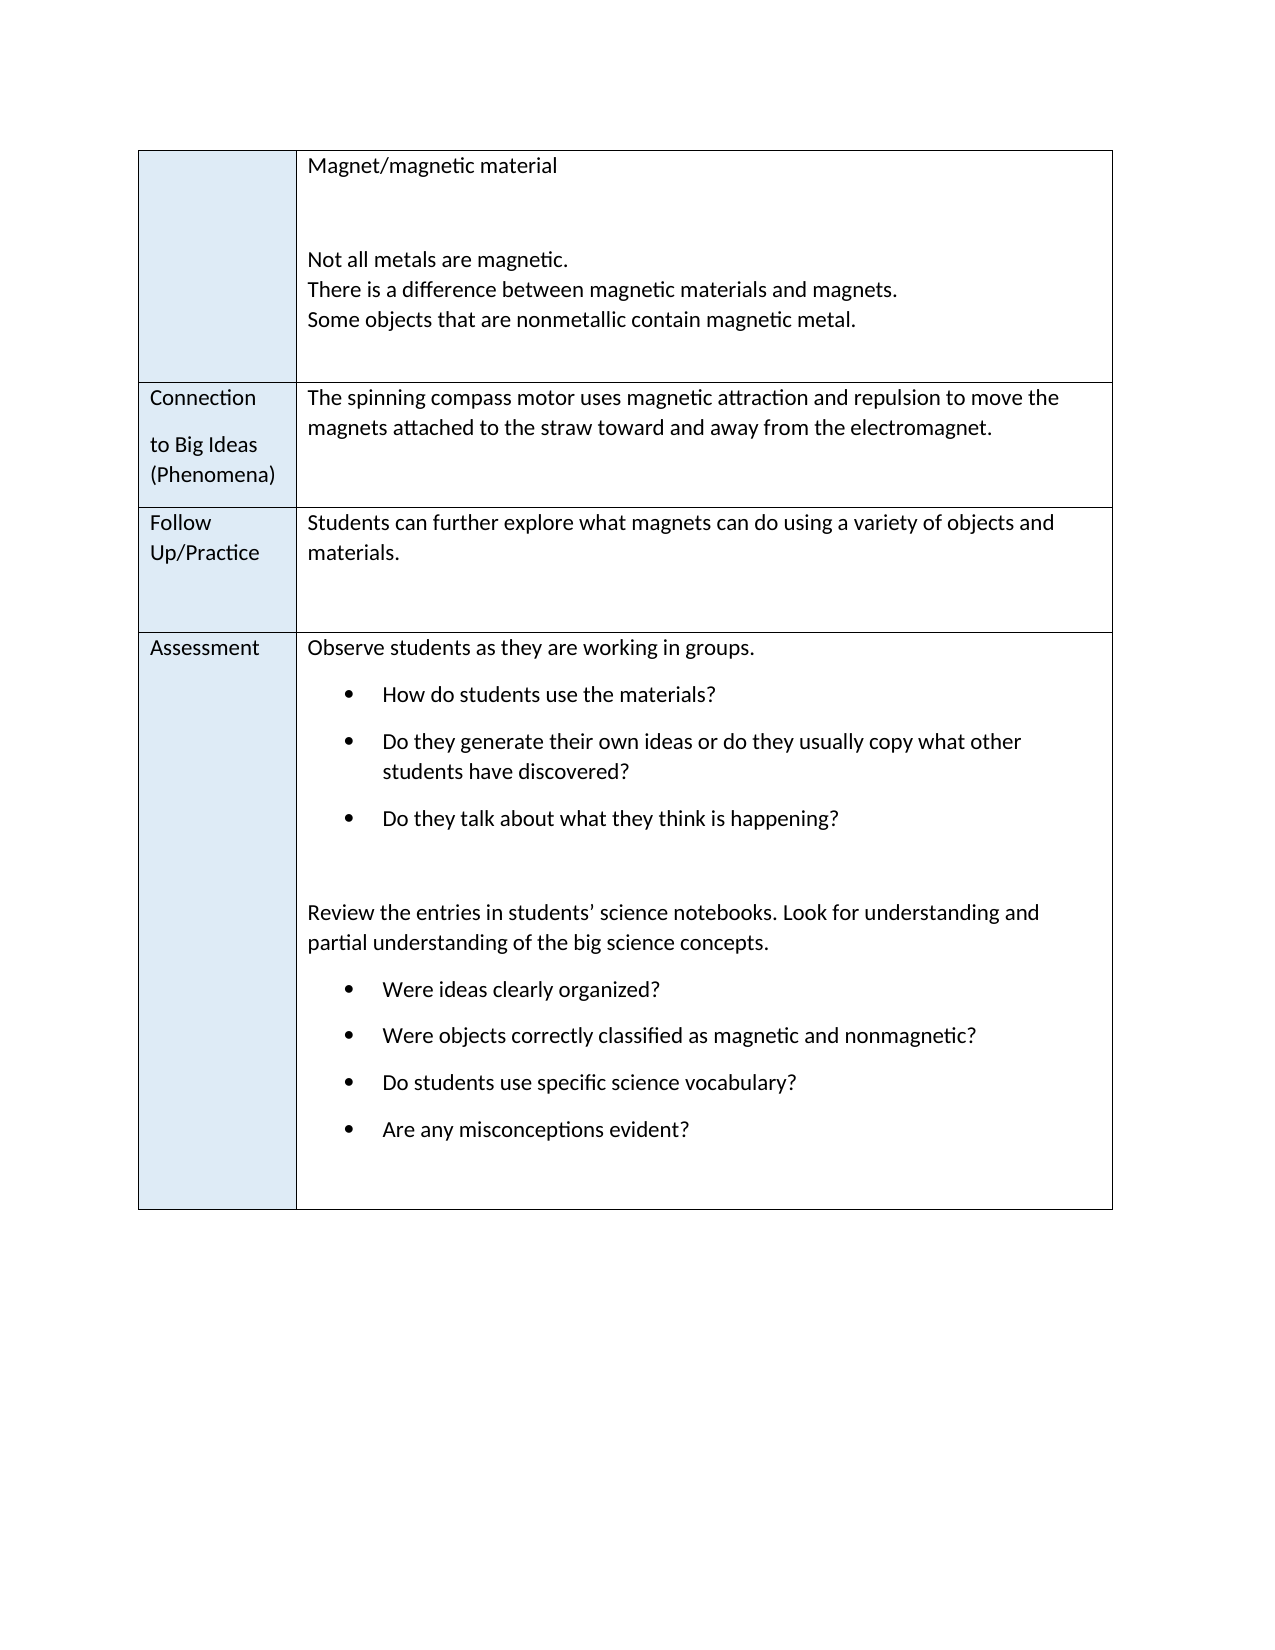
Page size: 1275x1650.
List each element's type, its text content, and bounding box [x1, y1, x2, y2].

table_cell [297, 151, 1112, 382]
table_cell The spinning compass motor uses magnetic attraction and repulsion to move the magnets attached to the straw toward and away from the electromagnet. [297, 383, 1112, 507]
table_cell Observe students as they are working in groups. How do students use the materials? Do they generate their own ideas or do they usually copy what other students have discovered? Do they talk about what they think is happening? Review the entries in students’ science notebooks. Look for understanding and partial understanding of the big science concepts. Were ideas clearly organized? Were objects correctly classified as magnetic and nonmagnetic? Do students use specific science vocabulary? Are any misconceptions evident? [297, 633, 1112, 1209]
table_cell Connection to Big Ideas (Phenomena) [139, 383, 296, 507]
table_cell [139, 151, 296, 382]
table_cell Students can further explore what magnets can do using a variety of objects and materials. [297, 508, 1112, 632]
table_cell Follow Up/Practice [139, 508, 296, 632]
table_cell Assessment [139, 633, 296, 1209]
